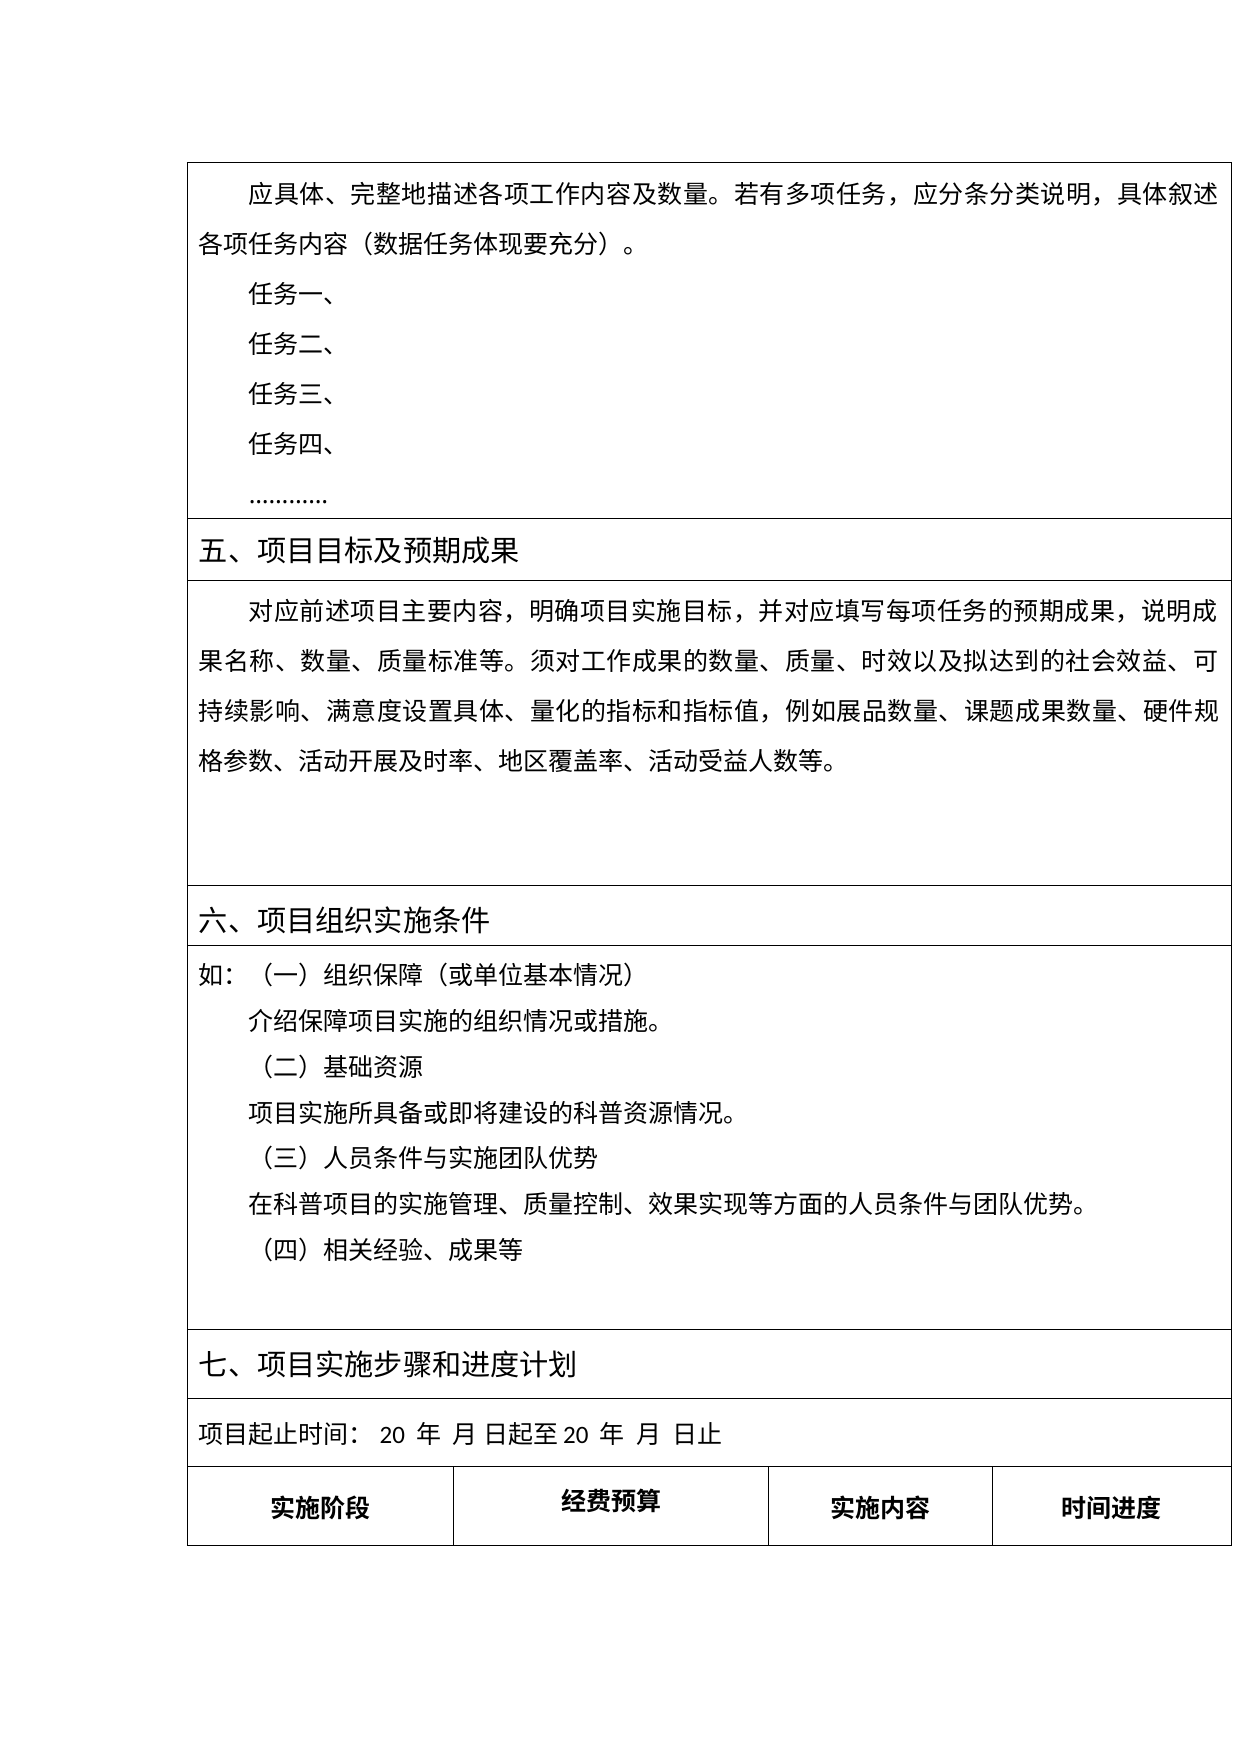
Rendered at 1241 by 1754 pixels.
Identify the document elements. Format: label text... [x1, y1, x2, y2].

table_cell 经费预算 （万元） [454, 1467, 768, 1545]
table_cell 五、项目目标及预期成果 [188, 519, 1231, 579]
table_cell 时间进度 [993, 1467, 1231, 1545]
table_cell 项目起止时间： 20 年 月 日起至20 年 月 日止 [188, 1399, 1231, 1466]
table_cell 如：（一）组织保障（或单位基本情况） 介绍保障项目实施的组织情况或措施。 （二）基础资源 项目实施所具备或即将建设的科普资源情况。 （三）人员条件与实施团队优势 在科普项目的实施管理、质量控制、效果实现等方面的人员条件与团队优势。 （四）相关经验、成果等 [188, 946, 1231, 1329]
table_cell 应具体、完整地描述各项工作内容及数量。若有多项任务，应分条分类说明，具体叙述各项任务内容（数据任务体现要充分）。 任务一、 任务二、 任务三、 任务四、 ………… [188, 163, 1231, 517]
table_cell 七、项目实施步骤和进度计划 [188, 1330, 1231, 1397]
table_cell 六、项目组织实施条件 [188, 886, 1231, 945]
table_cell 对应前述项目主要内容，明确项目实施目标，并对应填写每项任务的预期成果，说明成果名称、数量、质量标准等。须对工作成果的数量、质量、时效以及拟达到的社会效益、可持续影响、满意度设置具体、量化的指标和指标值，例如展品数量、课题成果数量、硬件规格参数、活动开展及时率、地区覆盖率、活动受益人数等。 [188, 581, 1231, 885]
table_cell 实施内容 [769, 1467, 992, 1545]
table_cell 实施阶段 [188, 1467, 453, 1545]
